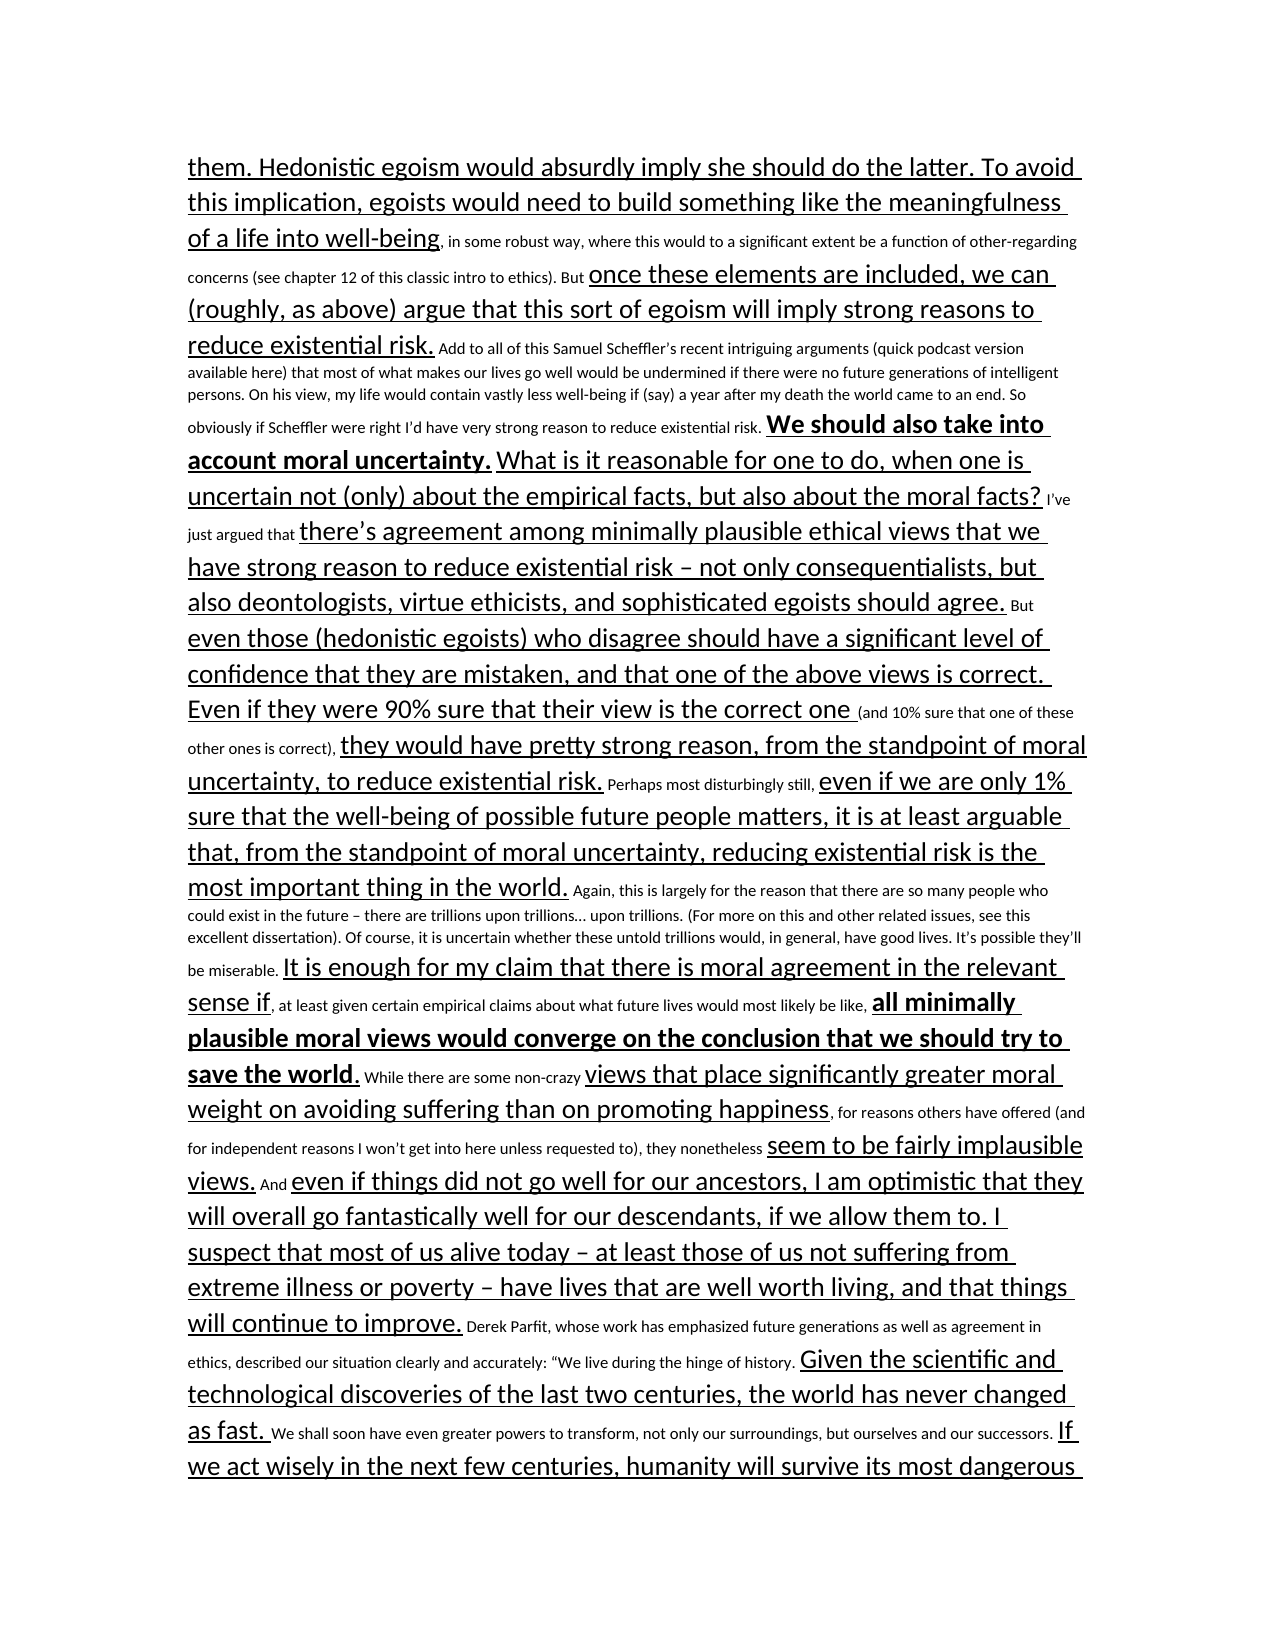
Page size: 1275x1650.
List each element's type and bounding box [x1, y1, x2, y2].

text [187, 150, 1087, 1482]
